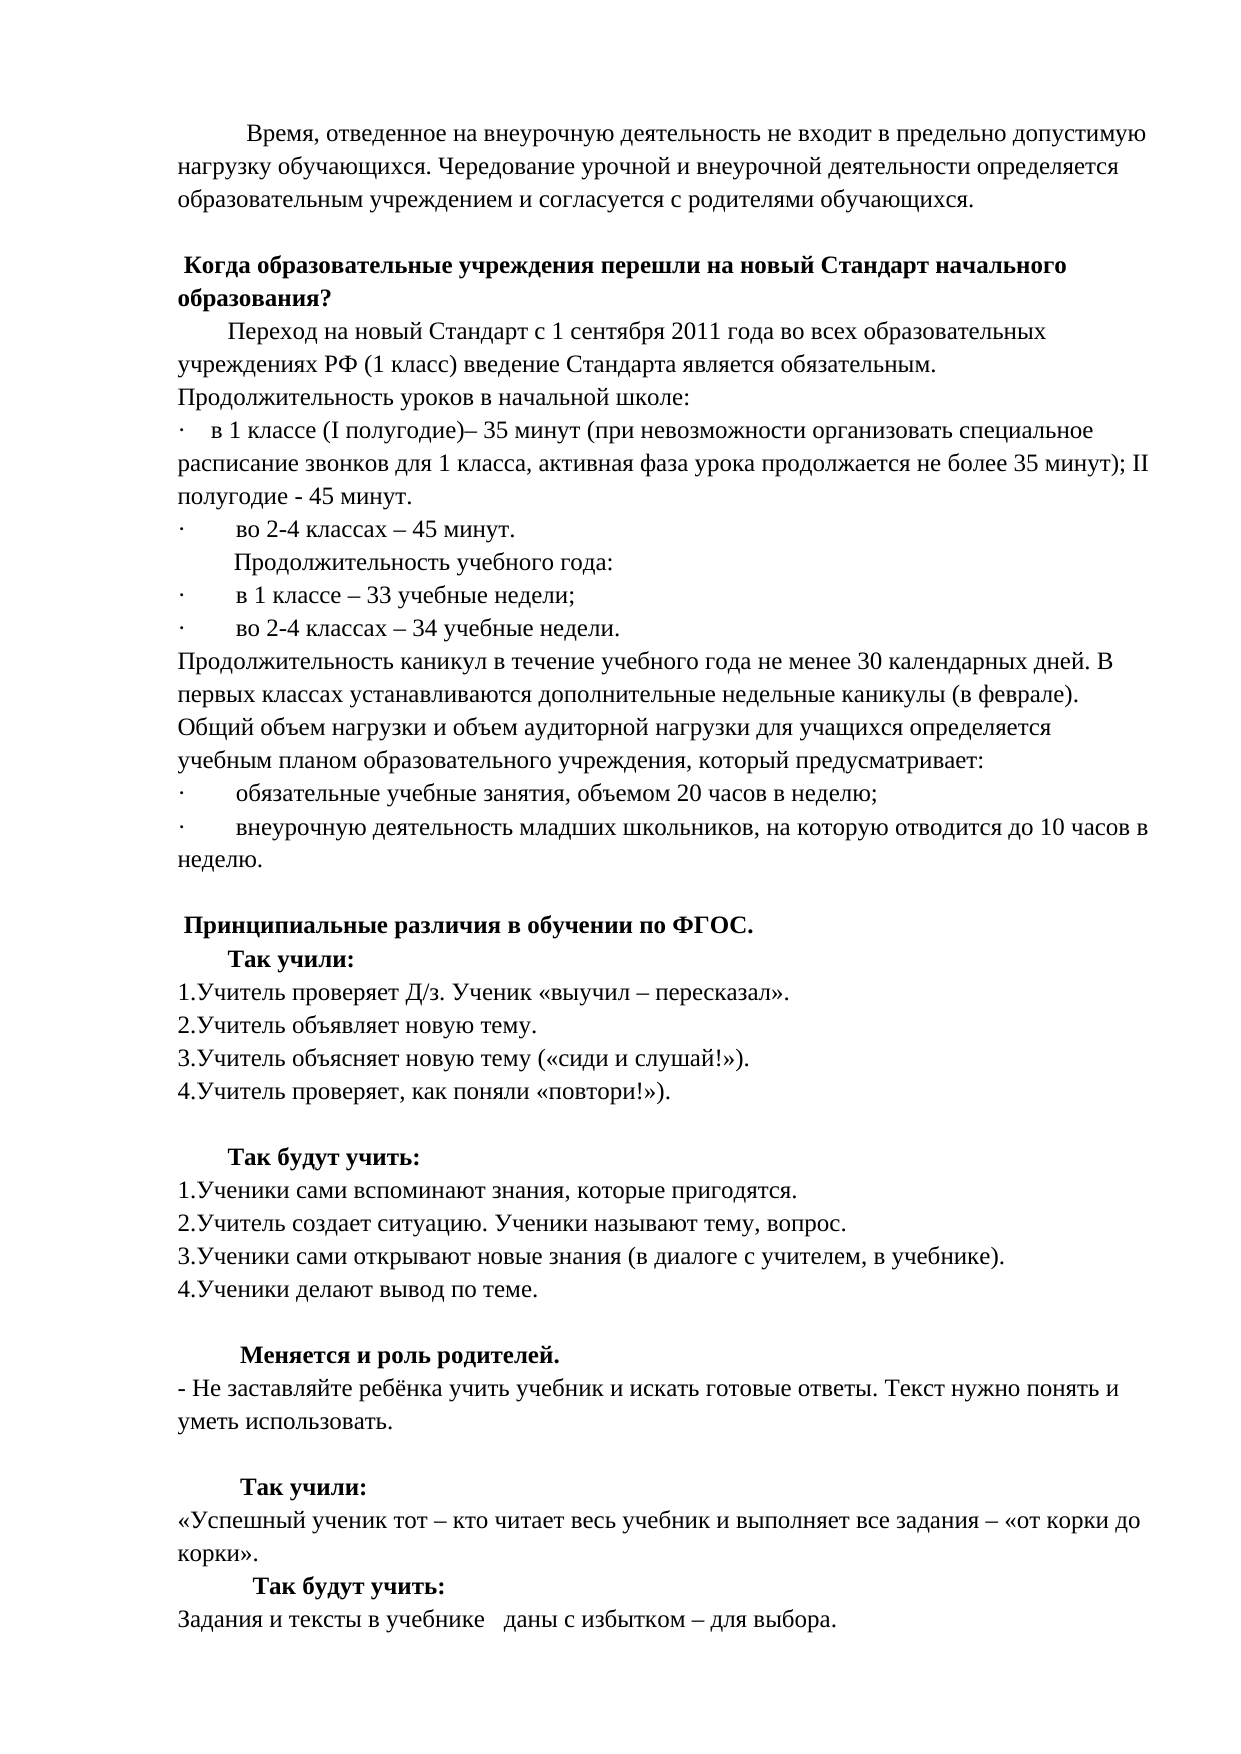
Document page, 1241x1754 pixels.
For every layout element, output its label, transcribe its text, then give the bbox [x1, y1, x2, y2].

text Продолжительность учебного года: [177, 547, 1152, 576]
text · во 2-4 классах – 34 учебные недели. [177, 613, 1152, 642]
text Продолжительность уроков в начальной школе: [177, 382, 1152, 411]
text Принципиальные различия в обучении по ФГОС. [177, 911, 1152, 939]
text Когда образовательные учреждения перешли на новый Стандарт начального образования? [177, 250, 1152, 312]
text · во 2-4 классах – 45 минут. [177, 514, 1152, 543]
text 3.Учитель объясняет новую тему («сиди и слушай!»). [177, 1043, 1152, 1071]
text · в 1 классе (I полугодие)– 35 минут (при невозможности организовать специальное расписание звонков для 1 класса, активная фаза урока продолжается не более 35 минут); II полугодие - 45 минут. [177, 415, 1152, 510]
text Задания и тексты в учебнике даны с избытком – для выбора. [177, 1604, 1152, 1633]
text Продолжительность каникул в течение учебного года не менее 30 календарных дней. В первых классах устанавливаются дополнительные недельные каникулы (в феврале). [177, 646, 1152, 708]
text Так будут учить: [177, 1142, 1152, 1171]
text · обязательные учебные занятия, объемом 20 часов в неделю; [177, 778, 1152, 807]
text 2.Учитель создает ситуацию. Ученики называют тему, вопрос. [177, 1208, 1152, 1237]
text - Не заставляйте ребёнка учить учебник и искать готовые ответы. Текст нужно понять и уметь использовать. [177, 1373, 1152, 1435]
text 1.Ученики сами вспоминают знания, которые пригодятся. [177, 1175, 1152, 1203]
text Так учили: [177, 944, 1152, 972]
text Переход на новый Стандарт с 1 сентября 2011 года во всех образовательных учреждениях РФ (1 класс) введение Стандарта является обязательным. [177, 316, 1152, 378]
text 3.Ученики сами открывают новые знания (в диалоге с учителем, в учебнике). [177, 1241, 1152, 1269]
text · внеурочную деятельность младших школьников, на которую отводится до 10 часов в неделю. [177, 812, 1152, 873]
text Так будут учить: [177, 1571, 1152, 1600]
text Меняется и роль родителей. [177, 1340, 1152, 1369]
text · в 1 классе – 33 учебные недели; [177, 580, 1152, 609]
text 4.Учитель проверяет, как поняли «повтори!»). [177, 1076, 1152, 1104]
text 2.Учитель объявляет новую тему. [177, 1010, 1152, 1038]
text 1.Учитель проверяет Д/з. Ученик «выучил – пересказал». [177, 977, 1152, 1005]
text 4.Ученики делают вывод по теме. [177, 1274, 1152, 1303]
text Общий объем нагрузки и объем аудиторной нагрузки для учащихся определяется учебным планом образовательного учреждения, который предусматривает: [177, 712, 1152, 774]
text Время, отведенное на внеурочную деятельность не входит в предельно допустимую нагрузку обучающихся. Чередование урочной и внеурочной деятельности определяется образовательным учреждением и согласуется с родителями обучающихся. [177, 118, 1152, 213]
text Так учили: [177, 1472, 1152, 1501]
text «Успешный ученик тот – кто читает весь учебник и выполняет все задания – «от корки до корки». [177, 1505, 1152, 1567]
